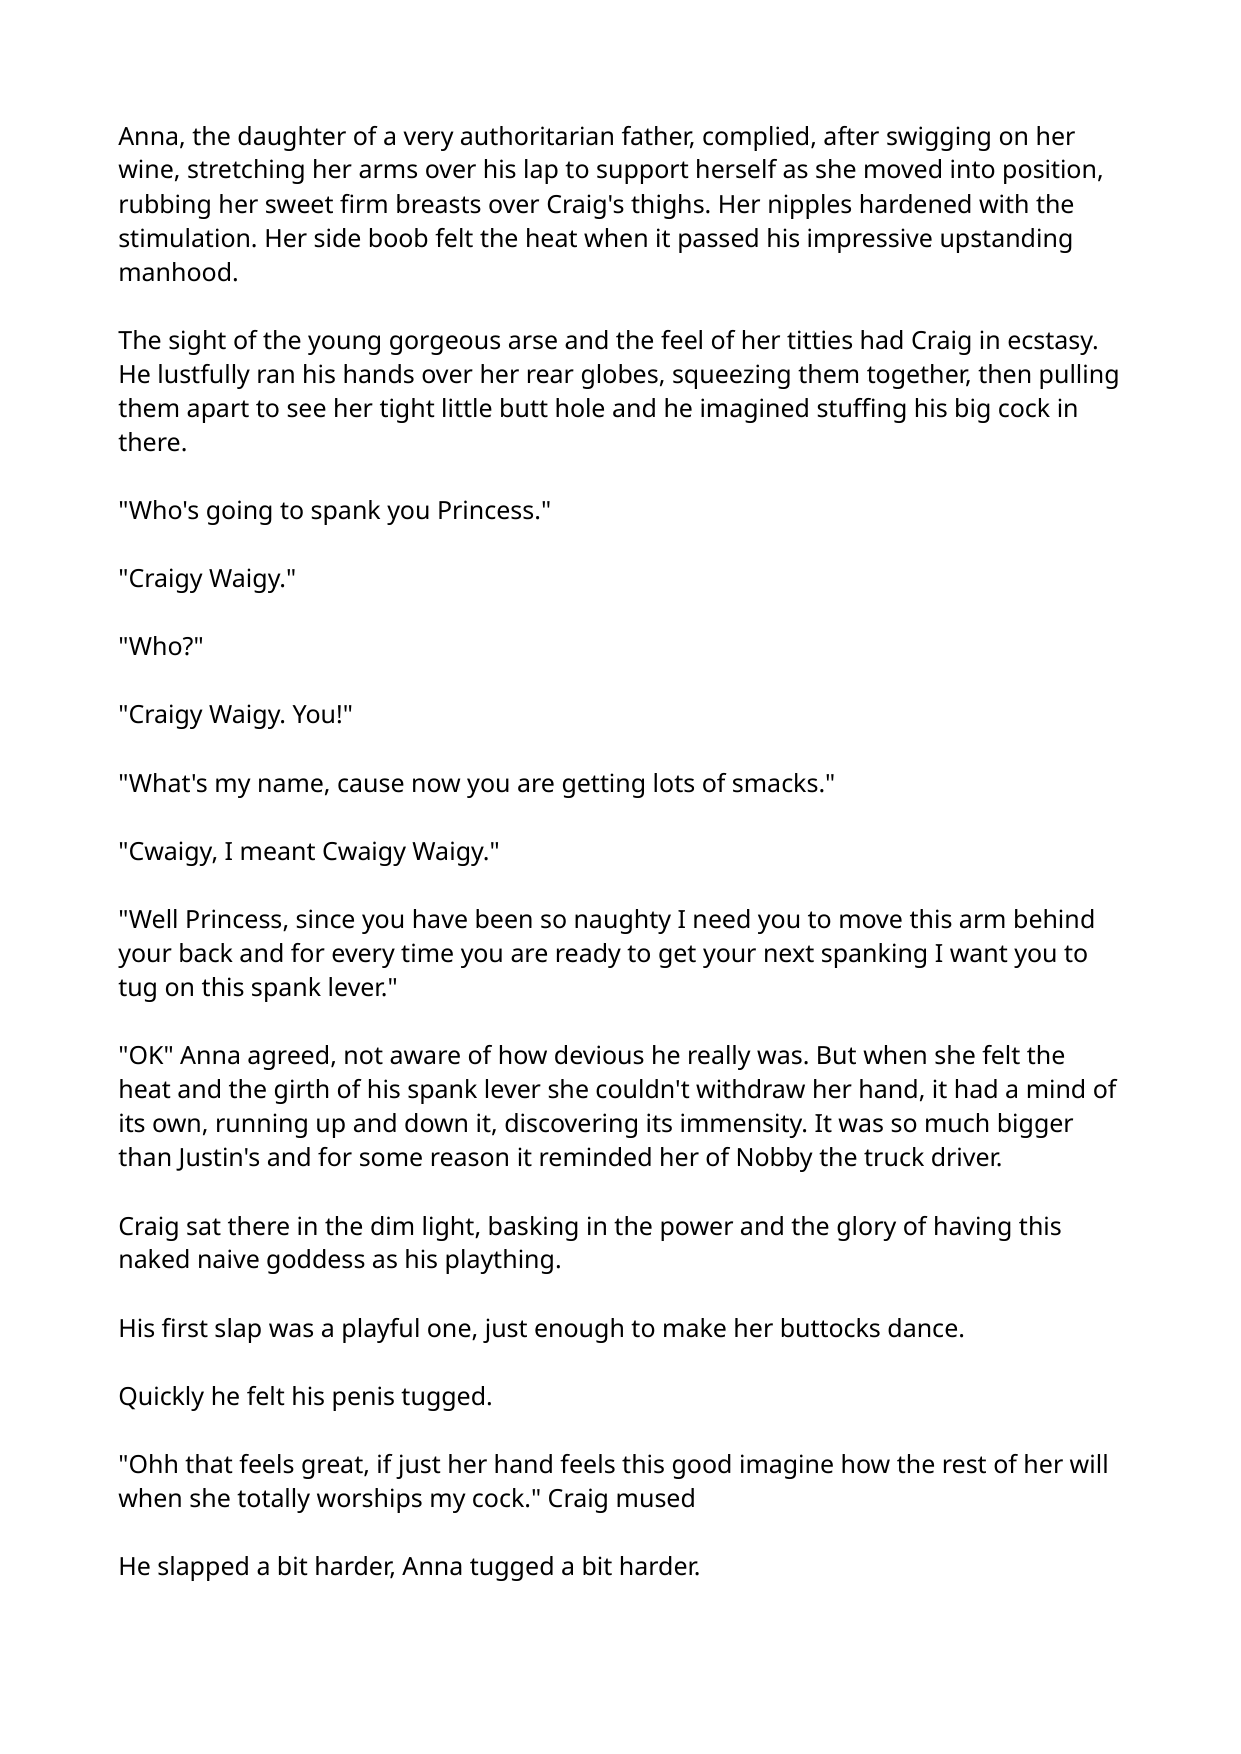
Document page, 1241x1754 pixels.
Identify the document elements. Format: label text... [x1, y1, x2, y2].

text The sight of the young gorgeous arse and the feel of her titties had Craig in ecstasy. He lustfully ran his hands over her rear globes, squeezing them together, then pulling them apart to see her tight little butt hole and he imagined stuffing his big cock in there. [118, 322, 1122, 459]
text "Who's going to spank you Princess." [118, 493, 1122, 527]
text "Who?" [118, 629, 1122, 663]
text "Well Princess, since you have been so naughty I need you to move this arm behind your back and for every time you are ready to get your next spanking I want you to tug on this spank lever." [118, 902, 1122, 1004]
text He slapped a bit harder, Anna tugged a bit harder. [118, 1549, 1122, 1583]
text His first slap was a playful one, just enough to make her buttocks dance. [118, 1310, 1122, 1344]
text "Ohh that feels great, if just her hand feels this good imagine how the rest of her will when she totally worships my cock." Craig mused [118, 1447, 1122, 1515]
text "What's my name, cause now you are getting lots of smacks." [118, 765, 1122, 799]
text "Craigy Waigy. You!" [118, 697, 1122, 731]
text "Craigy Waigy." [118, 561, 1122, 595]
text Quickly he felt his penis tugged. [118, 1378, 1122, 1412]
text "OK" Anna agreed, not aware of how devious he really was. But when she felt the heat and the girth of his spank lever she couldn't withdraw her hand, it had a mind of its own, running up and down it, discovering its immensity. It was so much bigger than Justin's and for some reason it reminded her of Nobby the truck driver. [118, 1038, 1122, 1174]
text Craig sat there in the dim light, basking in the power and the glory of having this naked naive goddess as his plaything. [118, 1208, 1122, 1276]
text Anna, the daughter of a very authoritarian father, complied, after swigging on her wine, stretching her arms over his lap to support herself as she moved into position, rubbing her sweet firm breasts over Craig's thighs. Her nipples hardened with the stimulation. Her side boob felt the heat when it passed his impressive upstanding manhood. [118, 118, 1122, 288]
text "Cwaigy, I meant Cwaigy Waigy." [118, 833, 1122, 867]
